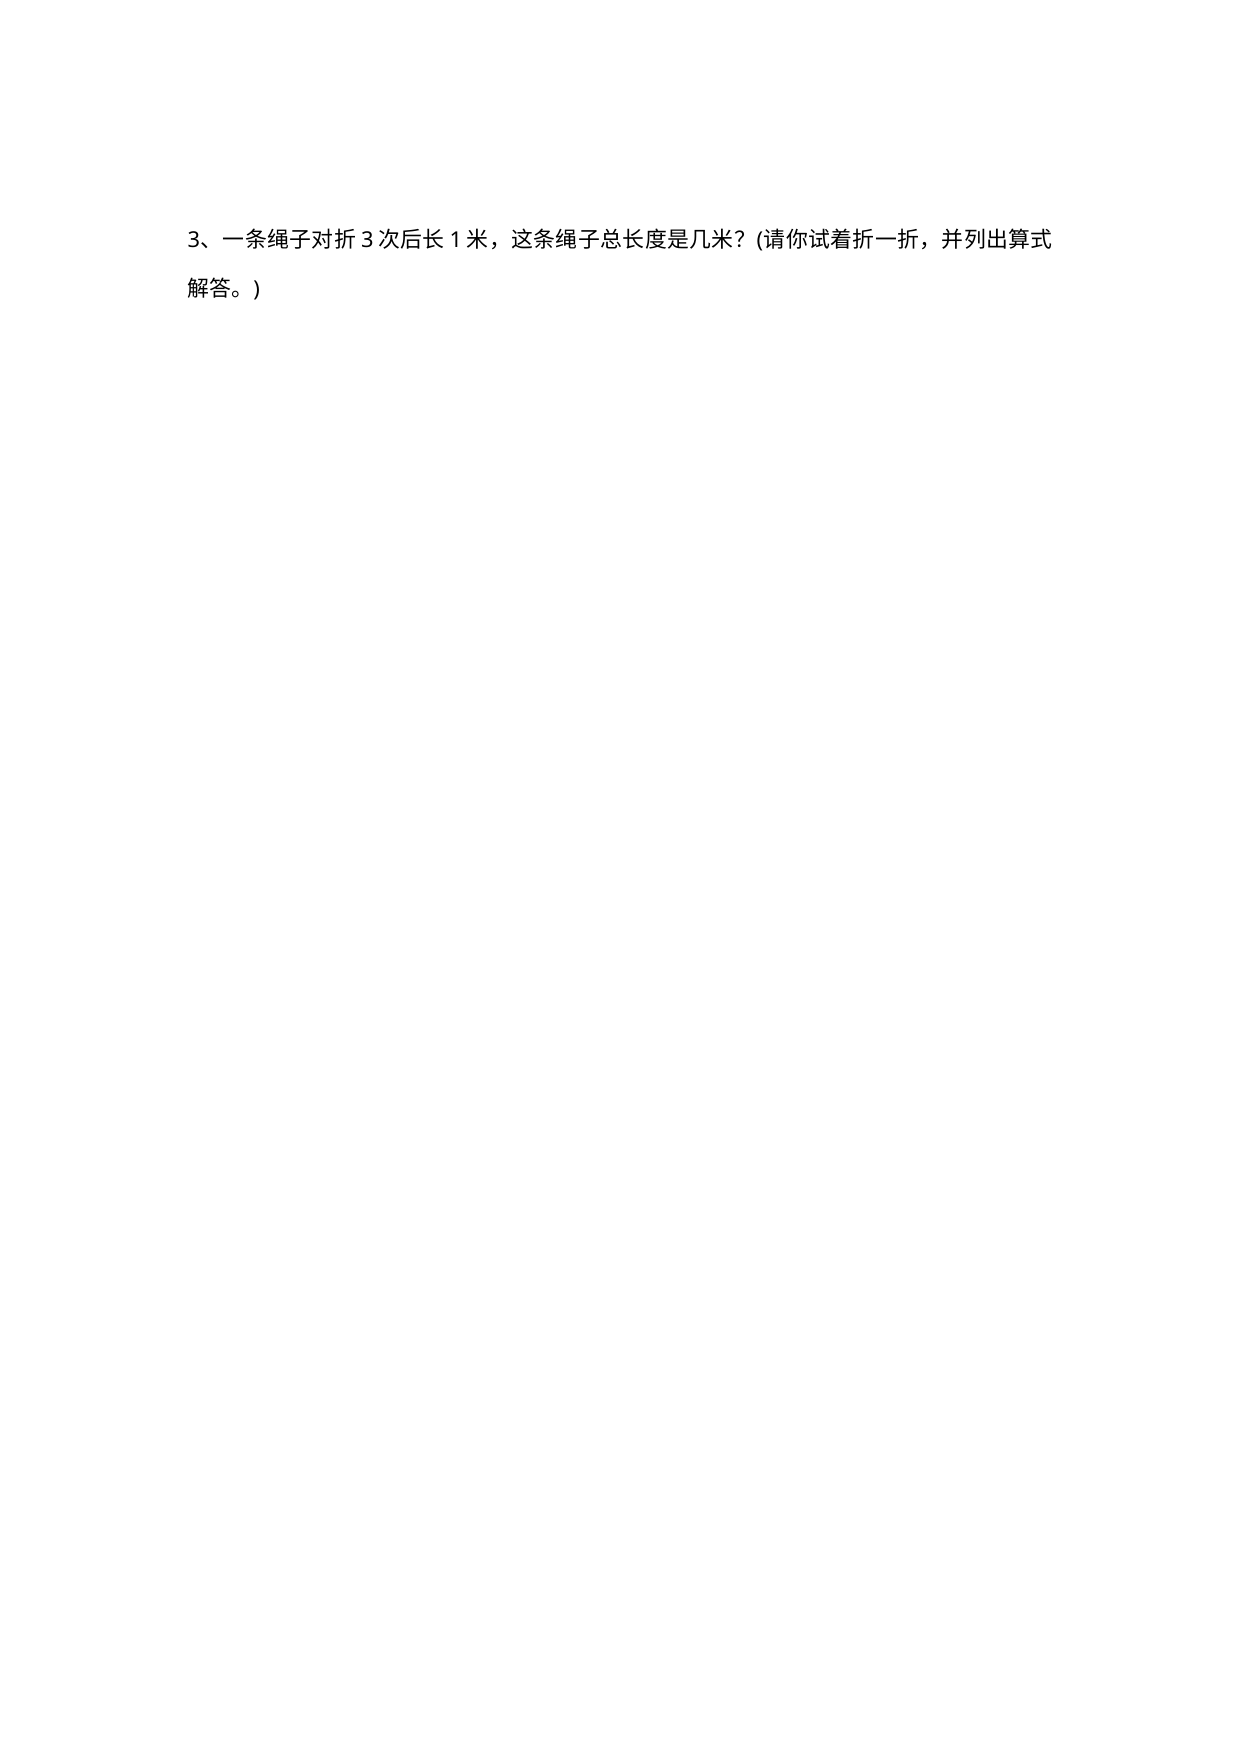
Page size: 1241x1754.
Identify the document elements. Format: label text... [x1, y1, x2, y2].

text 3、一条绳子对折3次后长，这条绳子总长度是几米？(请你试着折一折，并列出算式解答。) [187, 222, 1053, 303]
